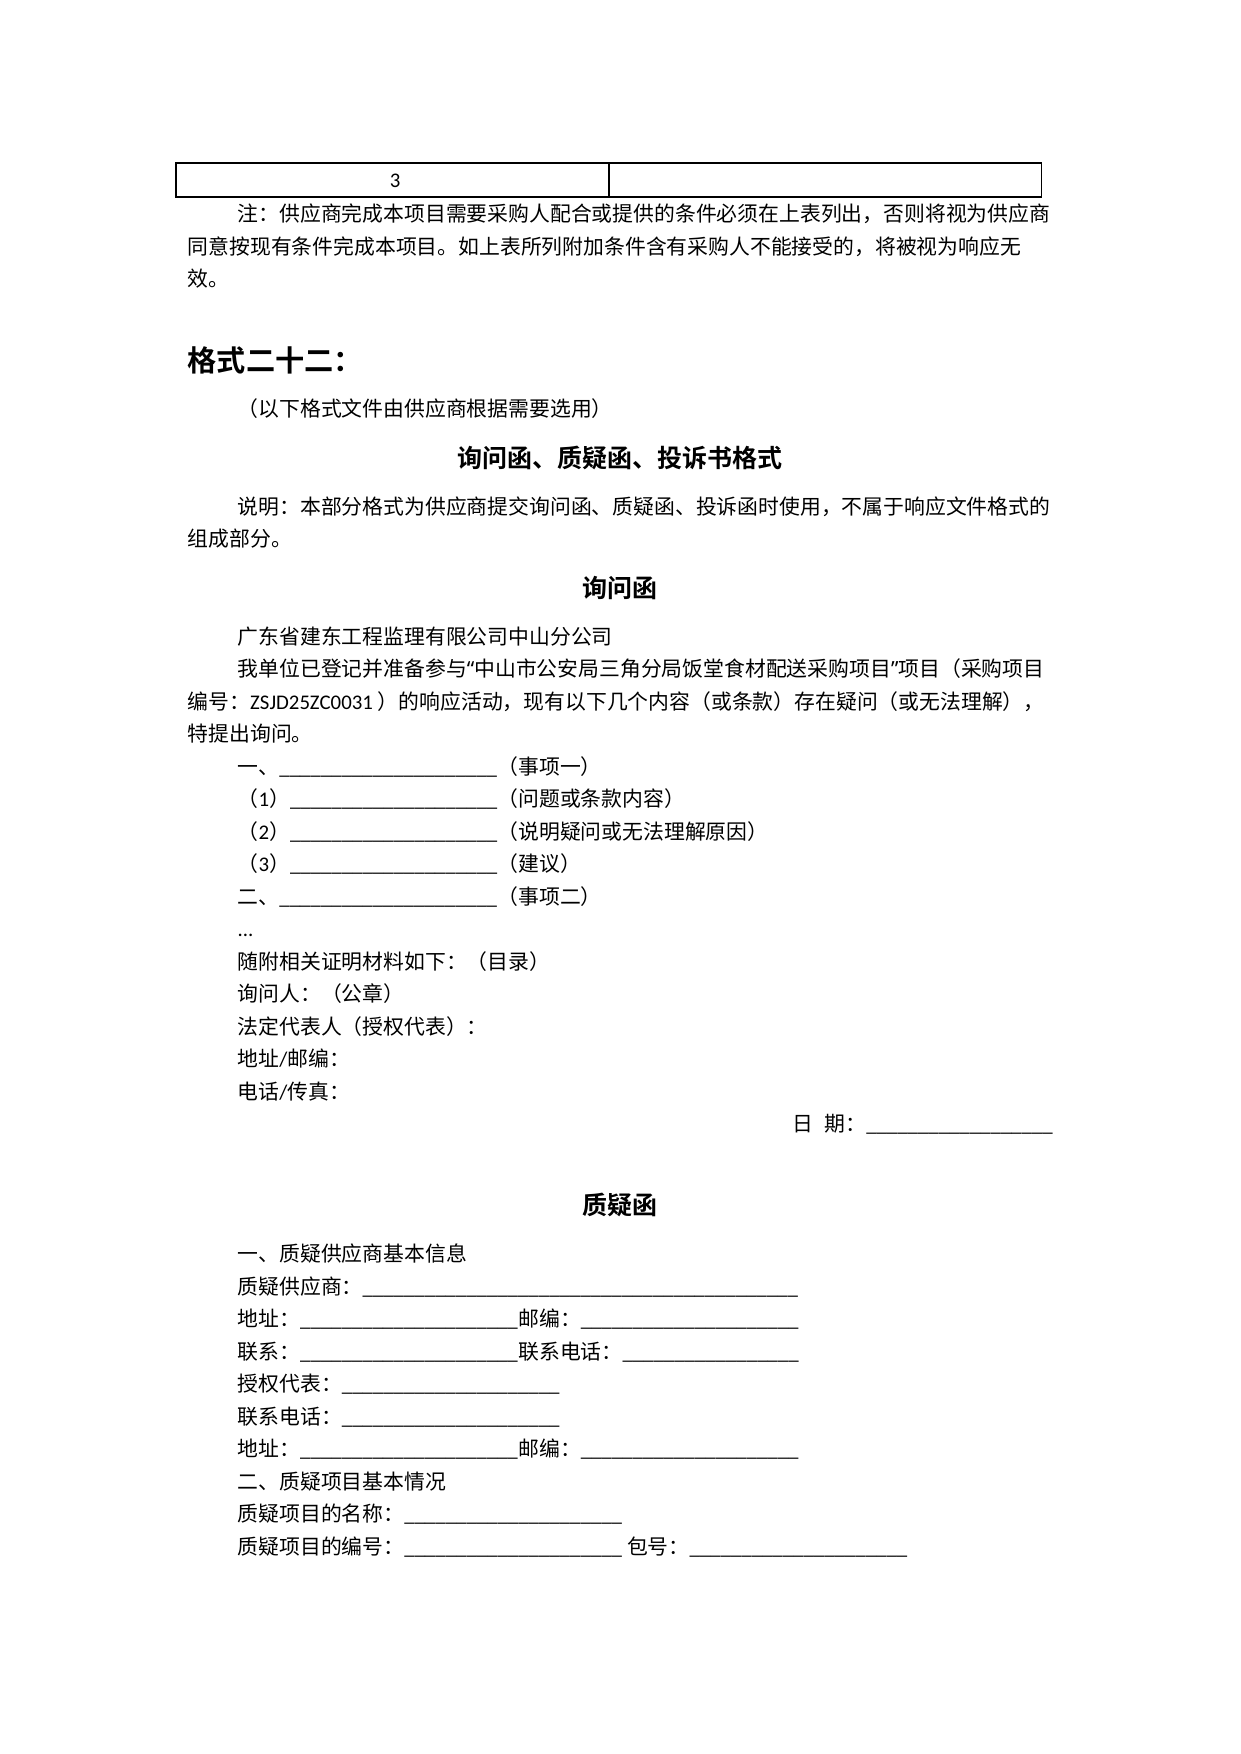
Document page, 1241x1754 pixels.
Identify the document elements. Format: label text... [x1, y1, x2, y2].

text （1）____________________（问题或条款内容） [187, 783, 1053, 815]
text 质疑供应商：__________________________________________ [187, 1270, 1053, 1303]
text 联系：_____________________联系电话：_________________ [187, 1335, 1053, 1368]
text 联系电话：_____________________ [187, 1400, 1053, 1433]
text 说明：本部分格式为供应商提交询问函、质疑函、投诉函时使用，不属于响应文件格式的组成部分。 [187, 490, 1053, 555]
text 广东省建东工程监理有限公司中山分公司 [187, 620, 1053, 653]
text 注：供应商完成本项目需要采购人配合或提供的条件必须在上表列出，否则将视为供应商同意按现有条件完成本项目。如上表所列附加条件含有采购人不能接受的，将被视为响应无效。 [187, 198, 1053, 295]
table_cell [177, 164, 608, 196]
text 日 期：__________________ [187, 1108, 1053, 1140]
text （3）____________________（建议） [187, 848, 1053, 880]
text 地址：_____________________邮编：_____________________ [187, 1303, 1053, 1335]
text 二、质疑项目基本情况 [187, 1465, 1053, 1498]
text 询问人：（公章） [187, 978, 1053, 1010]
text 授权代表：_____________________ [187, 1368, 1053, 1400]
text 询问函、质疑函、投诉书格式 [187, 425, 1053, 490]
text 询问函 [187, 555, 1053, 620]
text 质疑项目的名称：_____________________ [187, 1498, 1053, 1530]
text 一、_____________________（事项一） [187, 750, 1053, 783]
text 质疑项目的编号：_____________________ 包号：_____________________ [187, 1530, 1053, 1563]
text 二、_____________________（事项二） [187, 880, 1053, 913]
text 质疑函 [187, 1173, 1053, 1238]
text （以下格式文件由供应商根据需要选用） [187, 393, 1053, 425]
text 电话/传真： [187, 1075, 1053, 1108]
text 地址/邮编： [187, 1043, 1053, 1075]
text 随附相关证明材料如下：（目录） [187, 945, 1053, 978]
text 地址：_____________________邮编：_____________________ [187, 1433, 1053, 1465]
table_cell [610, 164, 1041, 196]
text 法定代表人（授权代表）： [187, 1010, 1053, 1043]
text 我单位已登记并准备参与“中山市公安局三角分局饭堂食材配送采购项目”项目（采购项目编号：ZSJD25ZC0031 ）的响应活动，现有以下几个内容（或条款）存在疑问（或无法理解），特提出询问。 [187, 653, 1053, 750]
text 格式二十二： [187, 328, 1053, 393]
text （2）____________________（说明疑问或无法理解原因） [187, 815, 1053, 848]
text 一、质疑供应商基本信息 [187, 1238, 1053, 1270]
text ... [187, 913, 1053, 945]
